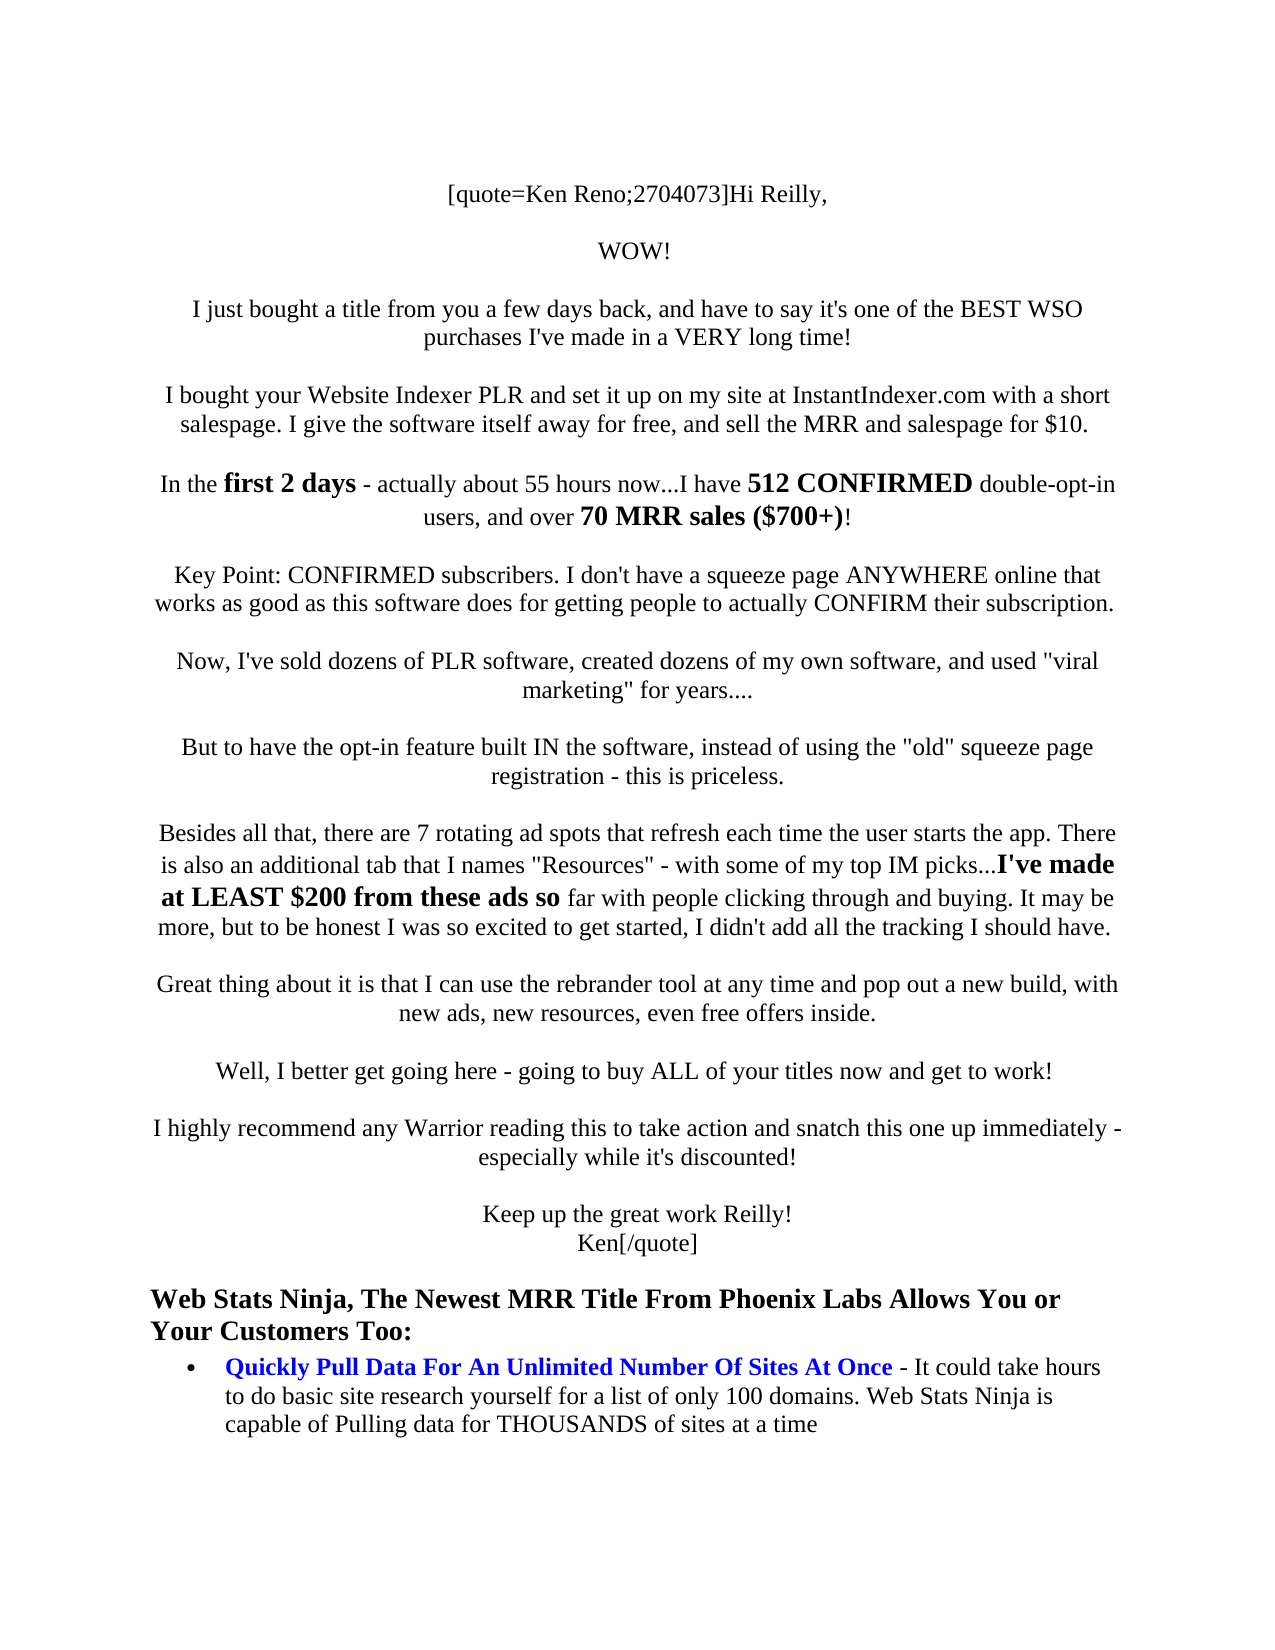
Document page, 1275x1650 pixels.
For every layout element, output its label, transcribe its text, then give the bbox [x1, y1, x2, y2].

list Quickly Pull Data For An Unlimited Number Of Sites At Once - It could take hours to do basic site research yourself for a list of only 100 domains. Web Stats Ninja is capable of Pulling data for THOUSANDS of sites at a time [187, 1352, 1125, 1438]
text [quote=Ken Reno;2704073]Hi Reilly, WOW! I just bought a title from you a few days back, and have to say it's one of the BEST WSO purchases I've made in a VERY long time! I bought your Website Indexer PLR and set it up on my site at InstantIndexer.com with a short salespage. I give the software itself away for free, and sell the MRR and salespage for $10. In the first 2 days - actually about 55 hours now...I have 512 CONFIRMED double-opt-in users, and over 70 MRR sales ($700+)! Key Point: CONFIRMED subscribers. I don't have a squeeze page ANYWHERE online that works as good as this software does for getting people to actually CONFIRM their subscription. Now, I've sold dozens of PLR software, created dozens of my own software, and used "viral marketing" for years.... But to have the opt-in feature built IN the software, instead of using the "old" squeeze page registration - this is priceless. Besides all that, there are 7 rotating ad spots that refresh each time the user starts the app. There is also an additional tab that I names "Resources" - with some of my top IM picks...I've made at LEAST $200 from these ads so far with people clicking through and buying. It may be more, but to be honest I was so excited to get started, I didn't add all the tracking I should have. Great thing about it is that I can use the rebrander tool at any time and pop out a new build, with new ads, new resources, even free offers inside. Well, I better get going here - going to buy ALL of your titles now and get to work! I highly recommend any Warrior reading this to take action and snatch this one up immediately - especially while it's discounted! Keep up the great work Reilly! Ken[/quote] [150, 150, 1125, 1257]
text Web Stats Ninja, The Newest MRR Title From Phoenix Labs Allows You or Your Customers Too: [150, 1282, 1125, 1347]
